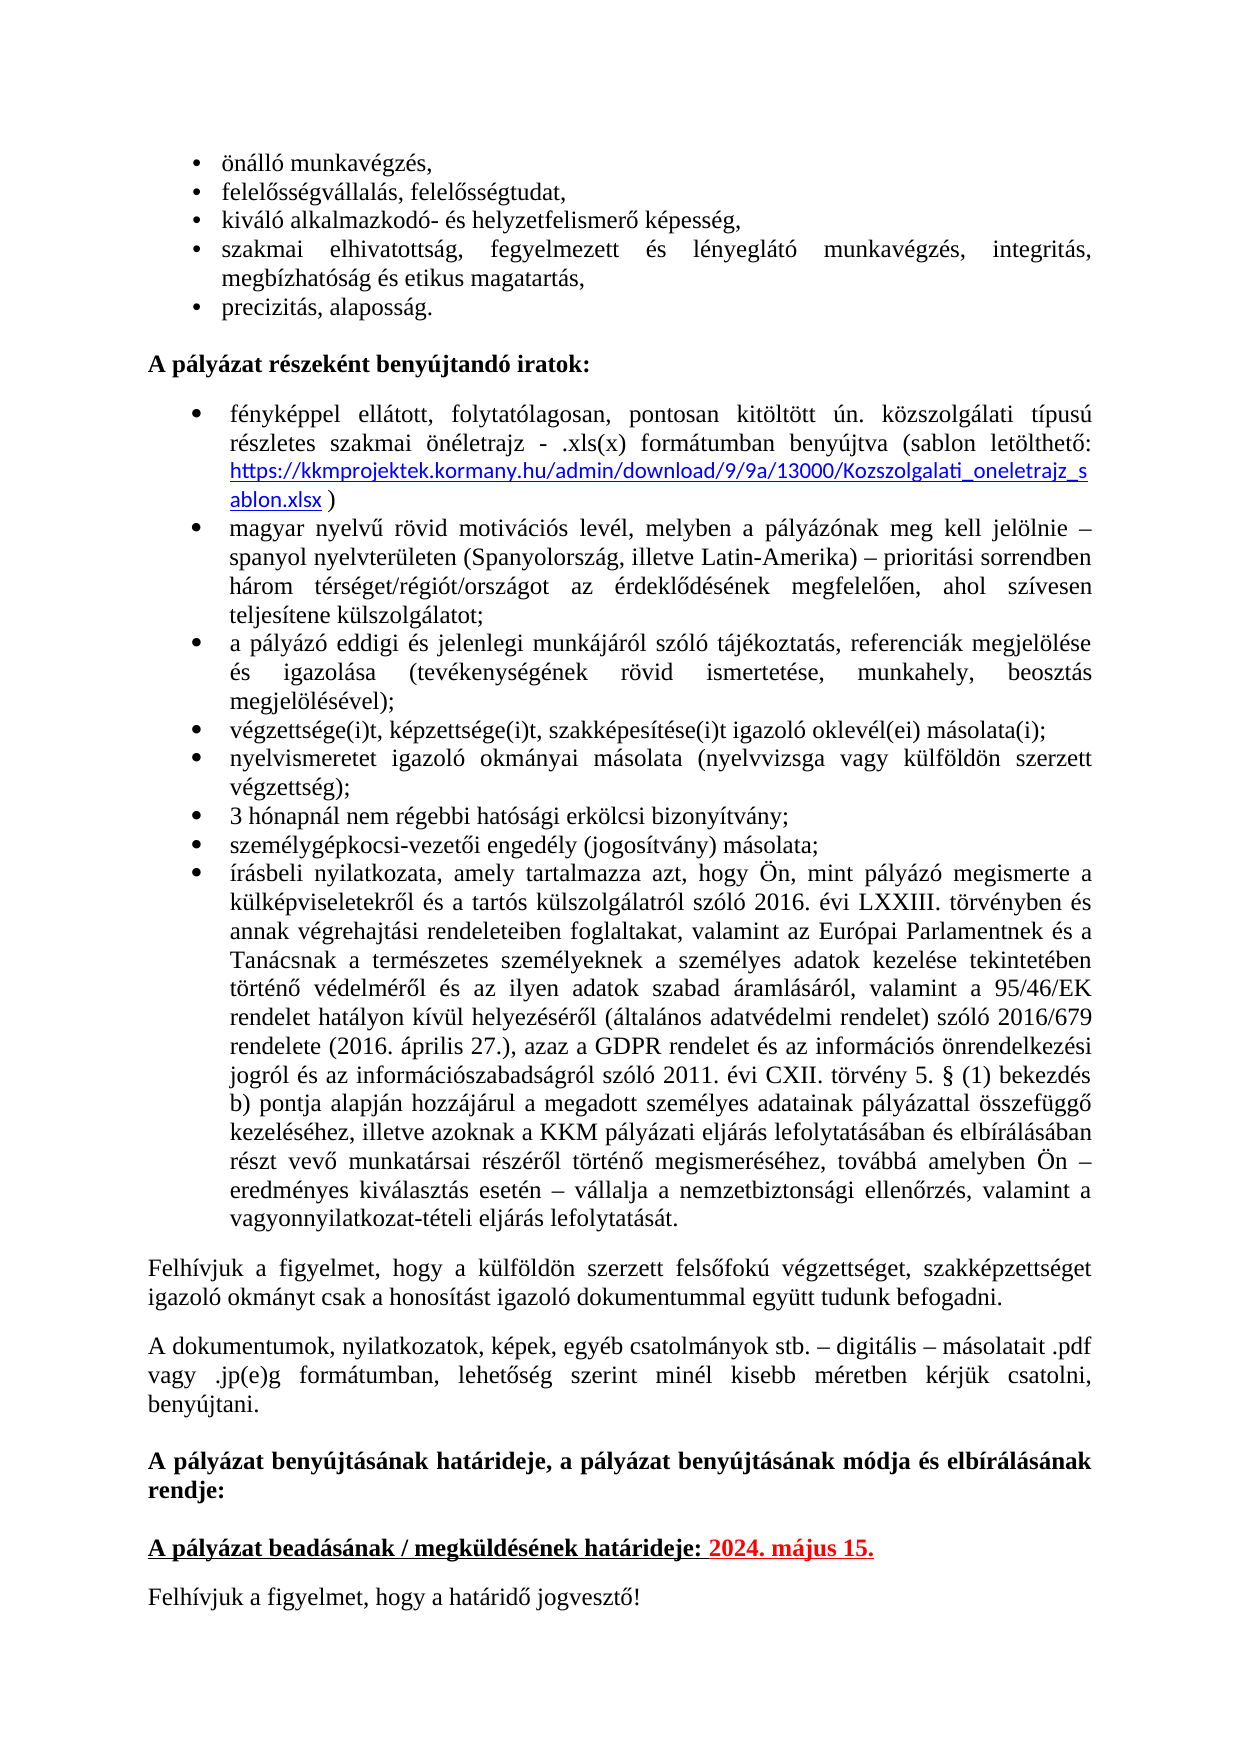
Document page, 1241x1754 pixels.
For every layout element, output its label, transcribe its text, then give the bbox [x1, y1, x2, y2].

list végzettsége(i)t, képzettsége(i)t, szakképesítése(i)t igazoló oklevél(ei) másolata(i); [192, 715, 1093, 743]
list felelősségvállalás, felelősségtudat, [192, 176, 1093, 205]
list fényképpel ellátott, folytatólagosan, pontosan kitöltött ún. közszolgálati típusú részletes szakmai önéletrajz - .xls(x) formátumban benyújtva (sablon letölthető: https://kkmprojektek.kormany.hu/admin/download/9/9a/13000/Kozszolgalati_oneletrajz_sablon.xlsx ) [192, 399, 1093, 513]
list 3 hónapnál nem régebbi hatósági erkölcsi bizonyítvány; [192, 801, 1093, 830]
text A pályázat beadásának / megküldésének határideje: 2024. május 15. [148, 1533, 1093, 1561]
list személygépkocsi-vezetői engedély (jogosítvány) másolata; [192, 830, 1093, 858]
list írásbeli nyilatkozata, amely tartalmazza azt, hogy Ön, mint pályázó megismerte a külképviseletekről és a tartós külszolgálatról szóló 2016. évi LXXIII. törvényben és annak végrehajtási rendeleteiben foglaltakat, valamint az Európai Parlamentnek és a Tanácsnak a természetes személyeknek a személyes adatok kezelése tekintetében történő védelméről és az ilyen adatok szabad áramlásáról, valamint a 95/46/EK rendelet hatályon kívül helyezéséről (általános adatvédelmi rendelet) szóló 2016/679 rendelete (2016. április 27.), azaz a GDPR rendelet és az információs önrendelkezési jogról és az információszabadságról szóló 2011. évi CXII. törvény 5. § (1) bekezdés b) pontja alapján hozzájárul a megadott személyes adatainak pályázattal összefüggő kezeléséhez, illetve azoknak a KKM pályázati eljárás lefolytatásában és elbírálásában részt vevő munkatársai részéről történő megismeréséhez, továbbá amelyben Ön – eredményes kiválasztás esetén – vállalja a nemzetbiztonsági ellenőrzés, valamint a vagyonnyilatkozat-tételi eljárás lefolytatását. [192, 858, 1093, 1232]
text A pályázat benyújtásának határideje, a pályázat benyújtásának módja és elbírálásának rendje: [148, 1446, 1093, 1504]
text A pályázat részeként benyújtandó iratok: [148, 349, 1093, 378]
list a pályázó eddigi és jelenlegi munkájáról szóló tájékoztatás, referenciák megjelölése és igazolása (tevékenységének rövid ismertetése, munkahely, beosztás megjelölésével); [192, 628, 1093, 715]
text Felhívjuk a figyelmet, hogy a külföldön szerzett felsőfokú végzettséget, szakképzettséget igazoló okmányt csak a honosítást igazoló dokumentummal együtt tudunk befogadni. [148, 1253, 1093, 1311]
list szakmai elhivatottság, fegyelmezett és lényeglátó munkavégzés, integritás, megbízhatóság és etikus magatartás, [192, 234, 1093, 292]
list nyelvismeretet igazoló okmányai másolata (nyelvvizsga vagy külföldön szerzett végzettség); [192, 743, 1093, 801]
list magyar nyelvű rövid motivációs levél, melyben a pályázónak meg kell jelölnie –spanyol nyelvterületen (Spanyolország, illetve Latin-Amerika) – prioritási sorrendben három térséget/régiót/országot az érdeklődésének megfelelően, ahol szívesen teljesítene külszolgálatot; [192, 513, 1093, 628]
list önálló munkavégzés, [192, 148, 1093, 176]
list precizitás, alaposság. [192, 292, 1093, 321]
text A dokumentumok, nyilatkozatok, képek, egyéb csatolmányok stb. – digitális – másolatait .pdf vagy .jp(e)g formátumban, lehetőség szerint minél kisebb méretben kérjük csatolni, benyújtani. [148, 1331, 1093, 1418]
text Felhívjuk a figyelmet, hogy a határidő jogvesztő! [148, 1582, 1093, 1611]
list kiváló alkalmazkodó- és helyzetfelismerő képesség, [192, 205, 1093, 234]
